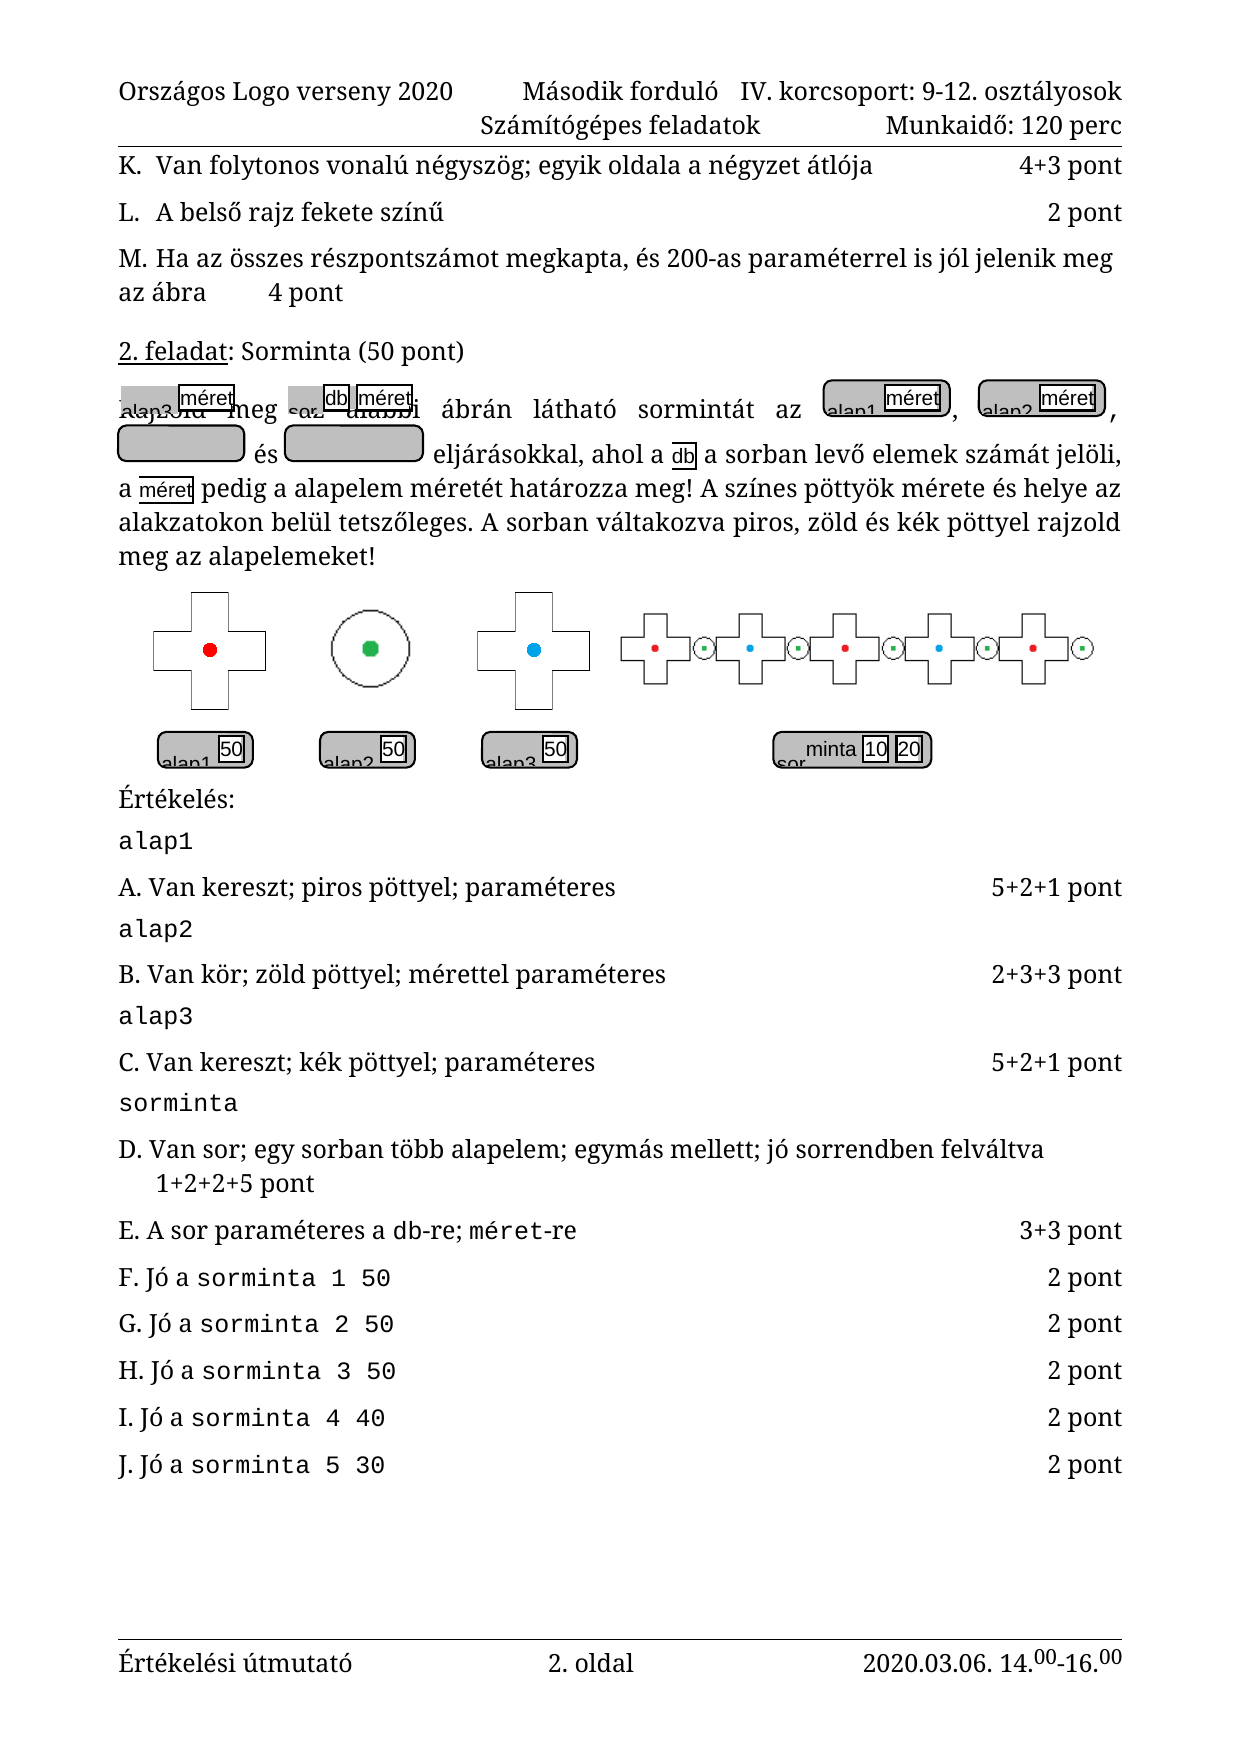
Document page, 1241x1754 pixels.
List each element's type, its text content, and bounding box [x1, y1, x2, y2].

text 2. feladat: Sorminta (50 pont) [118, 334, 1122, 368]
text M. Ha az összes részpontszámot megkapta, és 200-as paraméterrel is jól jelenik meg az ábra 4 pont [118, 241, 1122, 309]
text Értékelés: [118, 782, 1122, 816]
table_cell [603, 726, 1106, 782]
text D. Van sor; egy sorban több alapelem; egymás mellett; jó sorrendben felváltva 1+2+2+5 pont [118, 1132, 1122, 1200]
text I. Jó a sorminta 4 40 2 pont [118, 1399, 1122, 1434]
table_cell [134, 726, 279, 782]
text G. Jó a sorminta 2 50 2 pont [118, 1306, 1122, 1340]
text C. Van kereszt; kék pöttyel; paraméteres 5+2+1 pont [118, 1044, 1122, 1078]
table_header [134, 585, 279, 726]
text H. Jó a sorminta 3 50 2 pont [118, 1353, 1122, 1387]
text K. Van folytonos vonalú négyszög; egyik oldala a négyzet átlója 4+3 pont [118, 148, 1122, 182]
text E. A sor paraméteres a db-re; méret-re 3+3 pont [118, 1212, 1122, 1247]
text alap2 [118, 916, 1122, 944]
text Rajzold meg az alábbi ábrán látható sormintát az , , és eljárásokkal, ahol a db a sorban levő elemek számát jelöli, a méret pedig a alapelem méretét határozza meg! A színes pöttyök mérete és helye az alakzatokon belül tetszőleges. A sorban váltakozva piros, zöld és kék pöttyel rajzold meg az alapelemeket! [118, 381, 1122, 573]
text F. Jó a sorminta 1 50 2 pont [118, 1259, 1122, 1293]
picture [469, 585, 593, 714]
picture [322, 604, 415, 694]
table_header [458, 585, 603, 726]
picture [615, 610, 1095, 688]
picture [145, 585, 269, 714]
table_cell [279, 726, 458, 782]
text J. Jó a sorminta 5 30 2 pont [118, 1446, 1122, 1481]
text sorminta [118, 1091, 1122, 1119]
text L. A belső rajz fekete színű 2 pont [118, 194, 1122, 228]
text A. Van kereszt; piros pöttyel; paraméteres 5+2+1 pont [118, 869, 1122, 904]
table_cell [458, 726, 603, 782]
text alap1 [118, 829, 1122, 857]
table_header [279, 585, 458, 726]
table_header [603, 585, 1106, 726]
text alap3 [118, 1003, 1122, 1032]
text B. Van kör; zöld pöttyel; mérettel paraméteres 2+3+3 pont [118, 957, 1122, 991]
